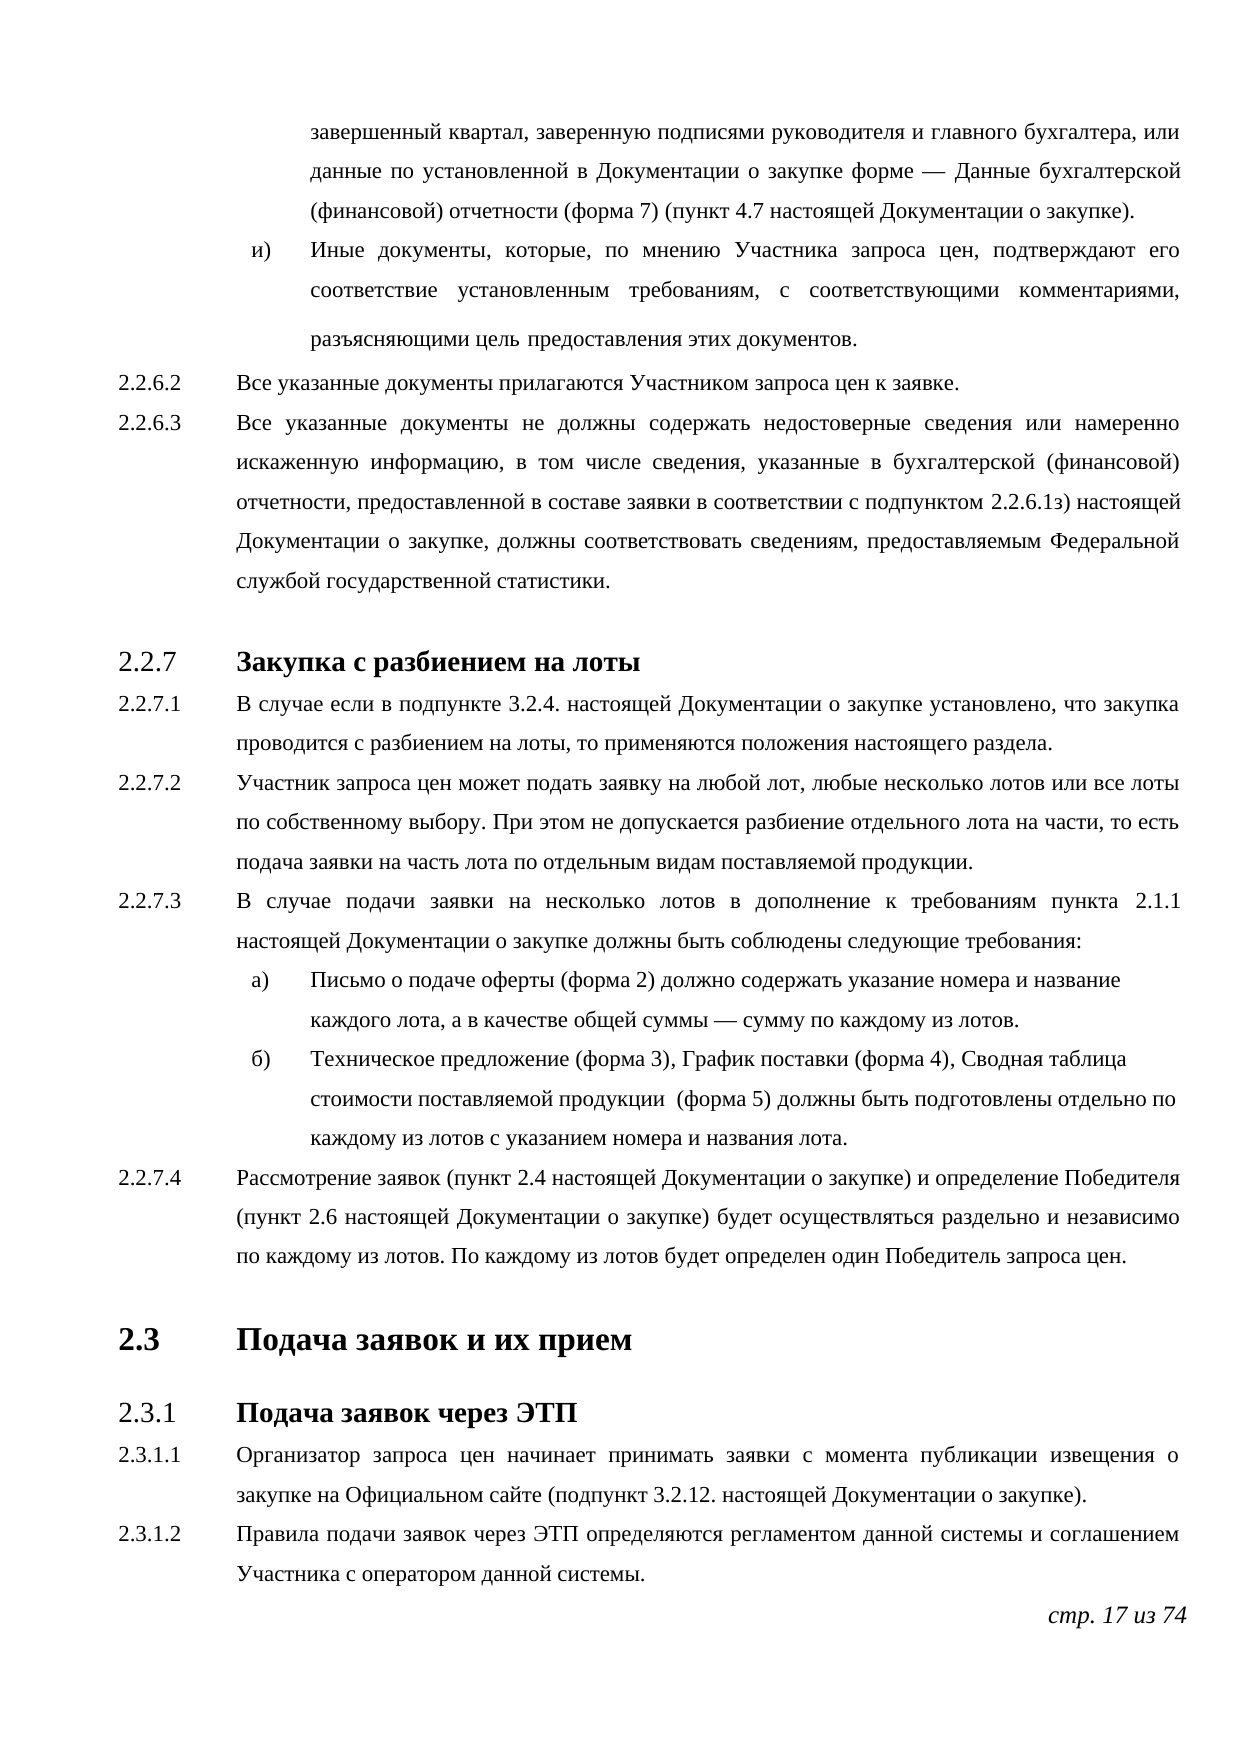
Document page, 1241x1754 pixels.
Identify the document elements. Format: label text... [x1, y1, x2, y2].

list Рассмотрение заявок (пункт 2.4 настоящей Документации о закупке) и определение Победителя (пункт 2.6 настоящей Документации о закупке) будет осуществляться раздельно и независимо по каждому из лотов. По каждому из лотов будет определен один Победитель запроса цен. [118, 1164, 1181, 1269]
list Участник запроса цен может подать заявку на любой лот, любые несколько лотов или все лоты по собственному выбору. При этом не допускается разбиение отдельного лота на части, то есть подача заявки на часть лота по отдельным видам поставляемой продукции. [118, 769, 1181, 874]
list Подача заявок через ЭТП [118, 1395, 1181, 1429]
list Иные документы, которые, по мнению Участника запроса цен, подтверждают его соответствие установленным требованиям, с соответствующими комментариями, разъясняющими цель предоставления этих документов. [251, 237, 1181, 353]
subtitle Подача заявок и их прием [118, 1319, 1181, 1358]
list Организатор запроса цен начинает принимать заявки с момента публикации извещения о закупке на Официальном сайте (подпункт 3.2.12. настоящей Документации о закупке). [118, 1441, 1181, 1507]
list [310, 118, 1181, 223]
list Закупка с разбиением на лоты [118, 644, 1181, 677]
list В случае если в подпункте 3.2.4. настоящей Документации о закупке установлено, что закупка проводится с разбиением на лоты, то применяются положения настоящего раздела. [118, 690, 1181, 756]
list Письмо о подаче оферты (форма 2) должно содержать указание номера и название каждого лота, а в качестве общей суммы — сумму по каждому из лотов. [251, 966, 1181, 1032]
list Все указанные документы прилагаются Участником запроса цен к заявке. [118, 369, 1181, 396]
list В случае подачи заявки на несколько лотов в дополнение к требованиям пункта 2.1.1 настоящей Документации о закупке должны быть соблюдены следующие требования: [118, 887, 1181, 953]
list Техническое предложение (форма 3), График поставки (форма 4), Сводная таблица стоимости поставляемой продукции (форма 5) должны быть подготовлены отдельно по каждому из лотов с указанием номера и названия лота. [251, 1045, 1181, 1151]
list Все указанные документы не должны содержать недостоверные сведения или намеренно искаженную информацию, в том числе сведения, указанные в бухгалтерской (финансовой) отчетности, предоставленной в составе заявки в соответствии с подпунктом 2.2.6.1з) настоящей Документации о закупке, должны соответствовать сведениям, предоставляемым Федеральной службой государственной статистики. [118, 409, 1181, 593]
list Правила подачи заявок через ЭТП определяются регламентом данной системы и соглашением Участника с оператором данной системы. [118, 1520, 1181, 1586]
